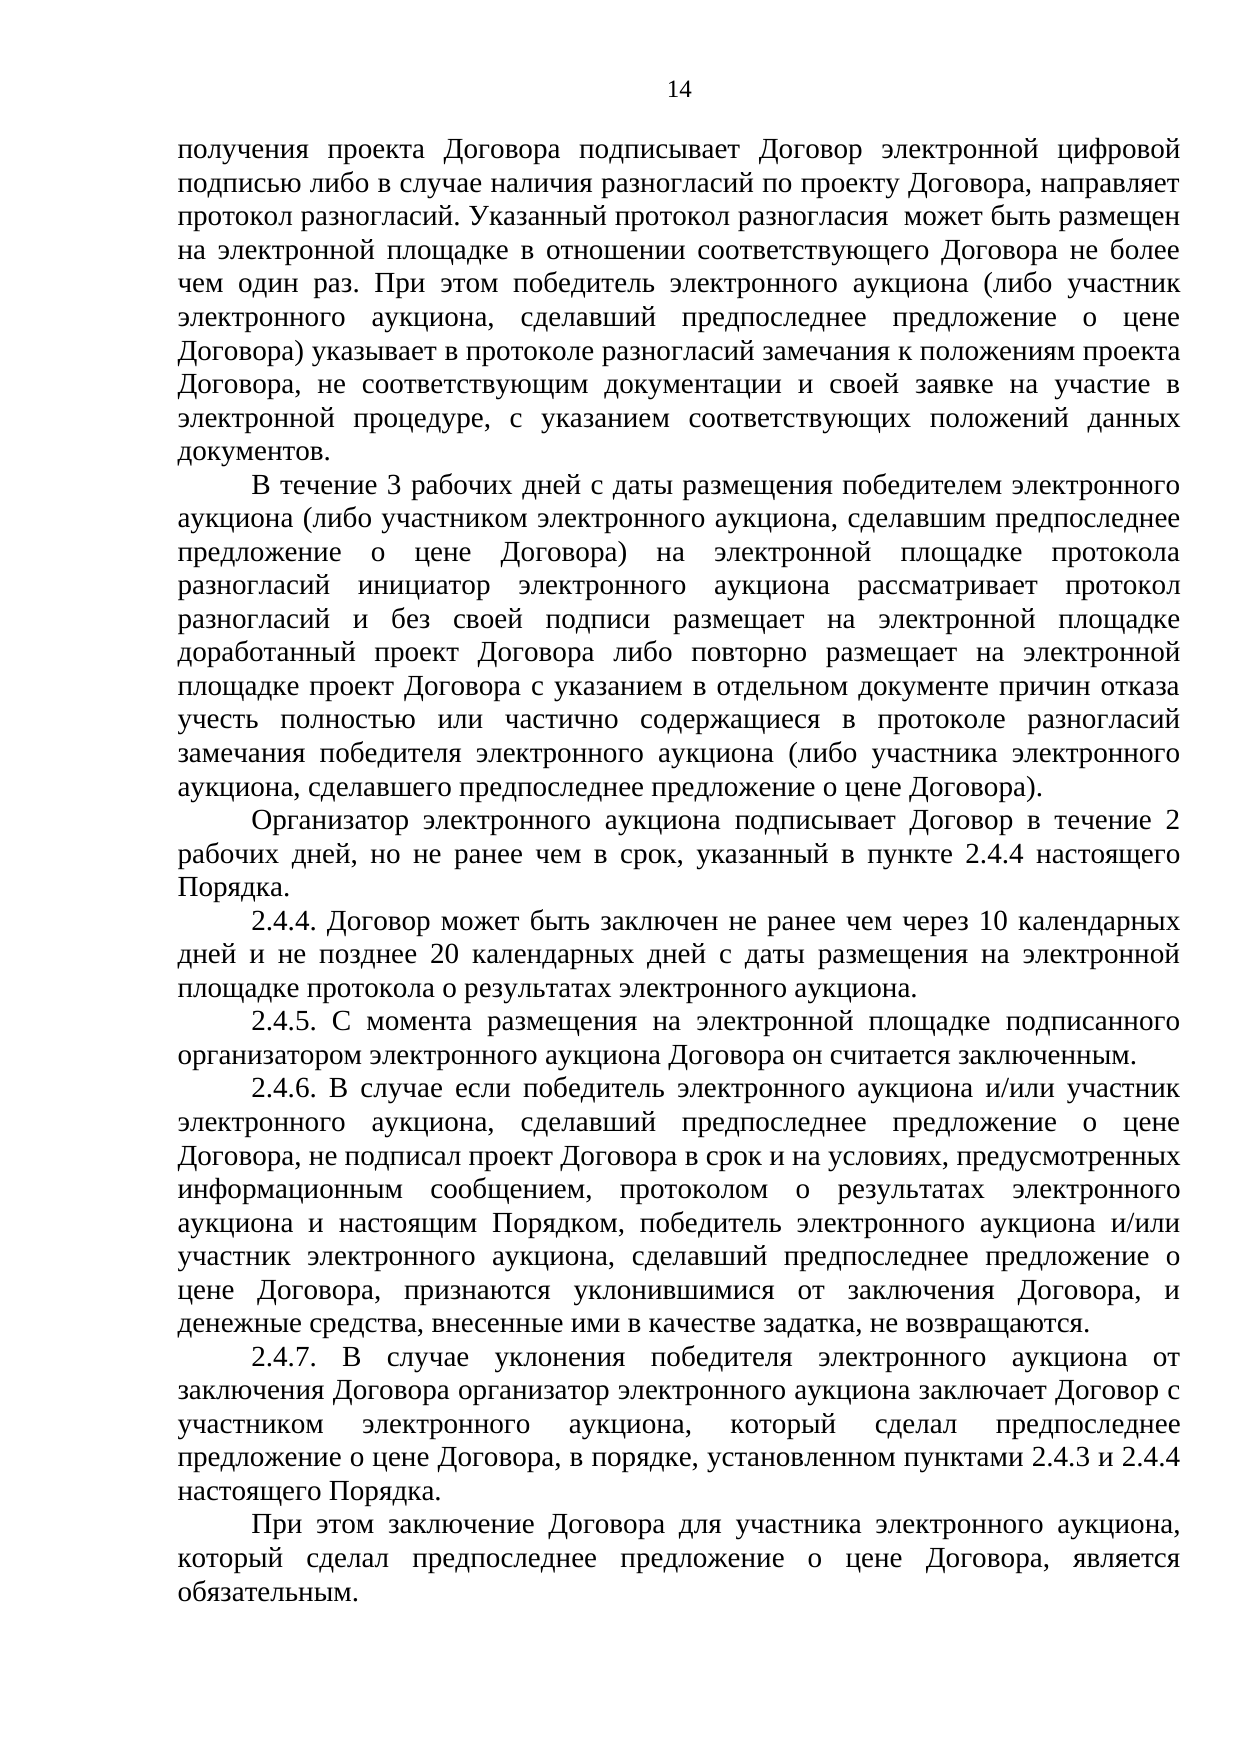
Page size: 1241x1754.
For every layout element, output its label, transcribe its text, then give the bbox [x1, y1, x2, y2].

text При этом заключение Договора для участника электронного аукциона, который сделал предпоследнее предложение о цене Договора, является обязательным. [177, 1507, 1181, 1607]
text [177, 131, 1181, 467]
text 2.4.7. В случае уклонения победителя электронного аукциона от заключения Договора организатор электронного аукциона заключает Договор с участником электронного аукциона, который сделал предпоследнее предложение о цене Договора, в порядке, установленном пунктами 2.4.3 и 2.4.4 настоящего Порядка. [177, 1339, 1181, 1507]
text В течение 3 рабочих дней с даты размещения победителем электронного аукциона (либо участником электронного аукциона, сделавшим предпоследнее предложение о цене Договора) на электронной площадке протокола разногласий инициатор электронного аукциона рассматривает протокол разногласий и без своей подписи размещает на электронной площадке доработанный проект Договора либо повторно размещает на электронной площадке проект Договора с указанием в отдельном документе причин отказа учесть полностью или частично содержащиеся в протоколе разногласий замечания победителя электронного аукциона (либо участника электронного аукциона, сделавшего предпоследнее предложение о цене Договора). [177, 467, 1181, 802]
text 2.4.6. В случае если победитель электронного аукциона и/или участник электронного аукциона, сделавший предпоследнее предложение о цене Договора, не подписал проект Договора в срок и на условиях, предусмотренных информационным сообщением, протоколом о результатах электронного аукциона и настоящим Порядком, победитель электронного аукциона и/или участник электронного аукциона, сделавший предпоследнее предложение о цене Договора, признаются уклонившимися от заключения Договора, и денежные средства, внесенные ими в качестве задатка, не возвращаются. [177, 1071, 1181, 1339]
text 2.4.4. Договор может быть заключен не ранее чем через 10 календарных дней и не позднее 20 календарных дней с даты размещения на электронной площадке протокола о результатах электронного аукциона. [177, 903, 1181, 1003]
text Организатор электронного аукциона подписывает Договор в течение 2 рабочих дней, но не ранее чем в срок, указанный в пункте 2.4.4 настоящего Порядка. [177, 802, 1181, 903]
text 2.4.5. С момента размещения на электронной площадке подписанного организатором электронного аукциона Договора он считается заключенным. [177, 1003, 1181, 1071]
